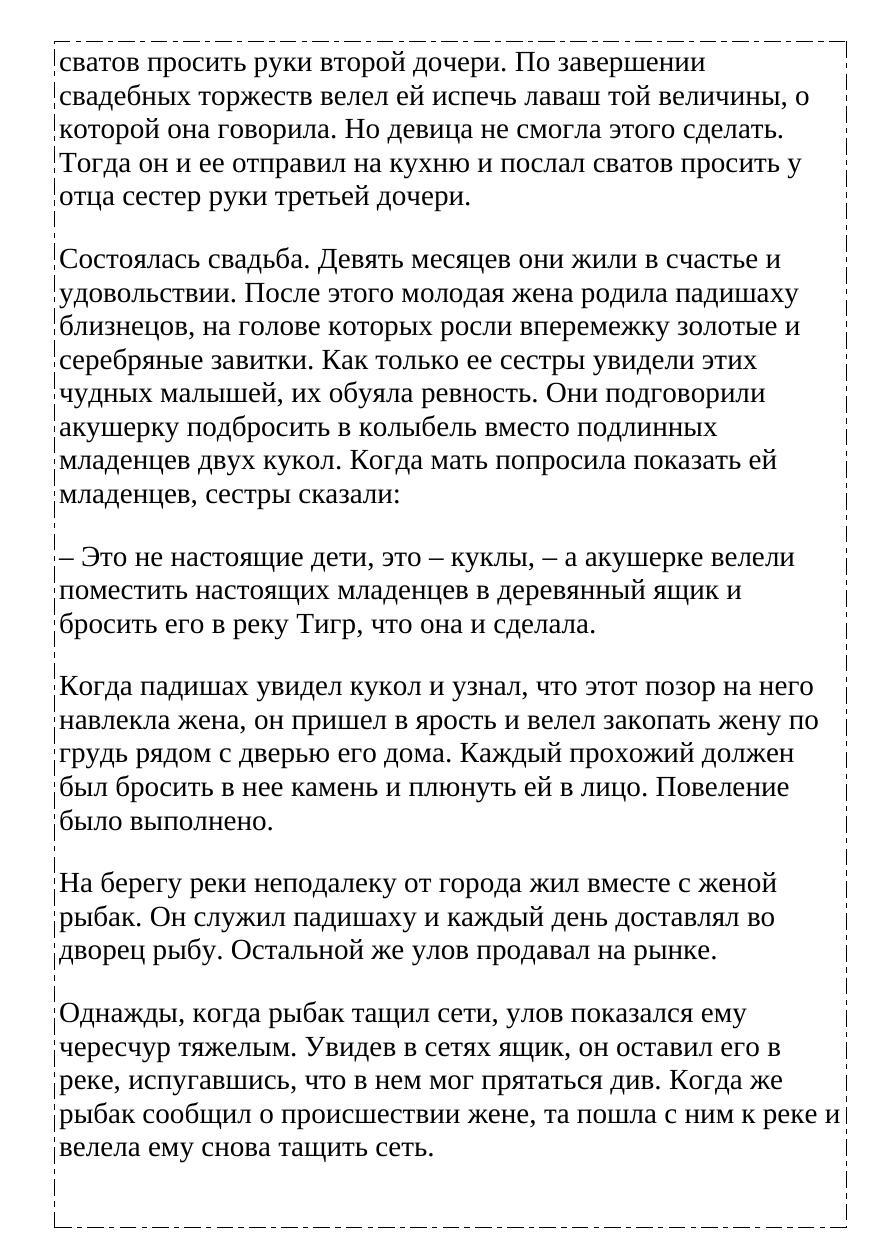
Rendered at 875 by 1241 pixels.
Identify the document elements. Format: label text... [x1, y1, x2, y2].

text На берегу реки неподалеку от города жил вместе с женой рыбак. Он служил падишаху и каждый день доставлял во дворец рыбу. Остальной же улов продавал на рынке. [59, 865, 842, 966]
text Когда падишах увидел кукол и узнал, что этот позор на него навлекла жена, он пришел в ярость и велел закопать жену по грудь рядом с дверью его дома. Каждый прохожий должен был бросить в нее камень и плюнуть ей в лицо. Повеление было выполнено. [59, 668, 842, 836]
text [59, 44, 842, 212]
text – Это не настоящие дети, это – куклы, – а акушерке велели поместить настоящих младенцев в деревянный ящик и бросить его в реку Тигр, что она и сделала. [59, 539, 842, 639]
text Состоялась свадьба. Девять месяцев они жили в счастье и удовольствии. После этого молодая жена родила падишаху близнецов, на голове которых росли вперемежку золотые и серебряные завитки. Как только ее сестры увидели этих чудных малышей, их обуяла ревность. Они подговорили акушерку подбросить в колыбель вместо подлинных младенцев двух кукол. Когда мать попросила показать ей младенцев, сестры сказали: [59, 241, 842, 509]
text Однажды, когда рыбак тащил сети, улов показался ему чересчур тяжелым. Увидев в сетях ящик, он оставил его в реке, испугавшись, что в нем мог прятаться див. Когда же рыбак сообщил о происшествии жене, та пошла с ним к реке и велела ему снова тащить сеть. [59, 995, 842, 1163]
